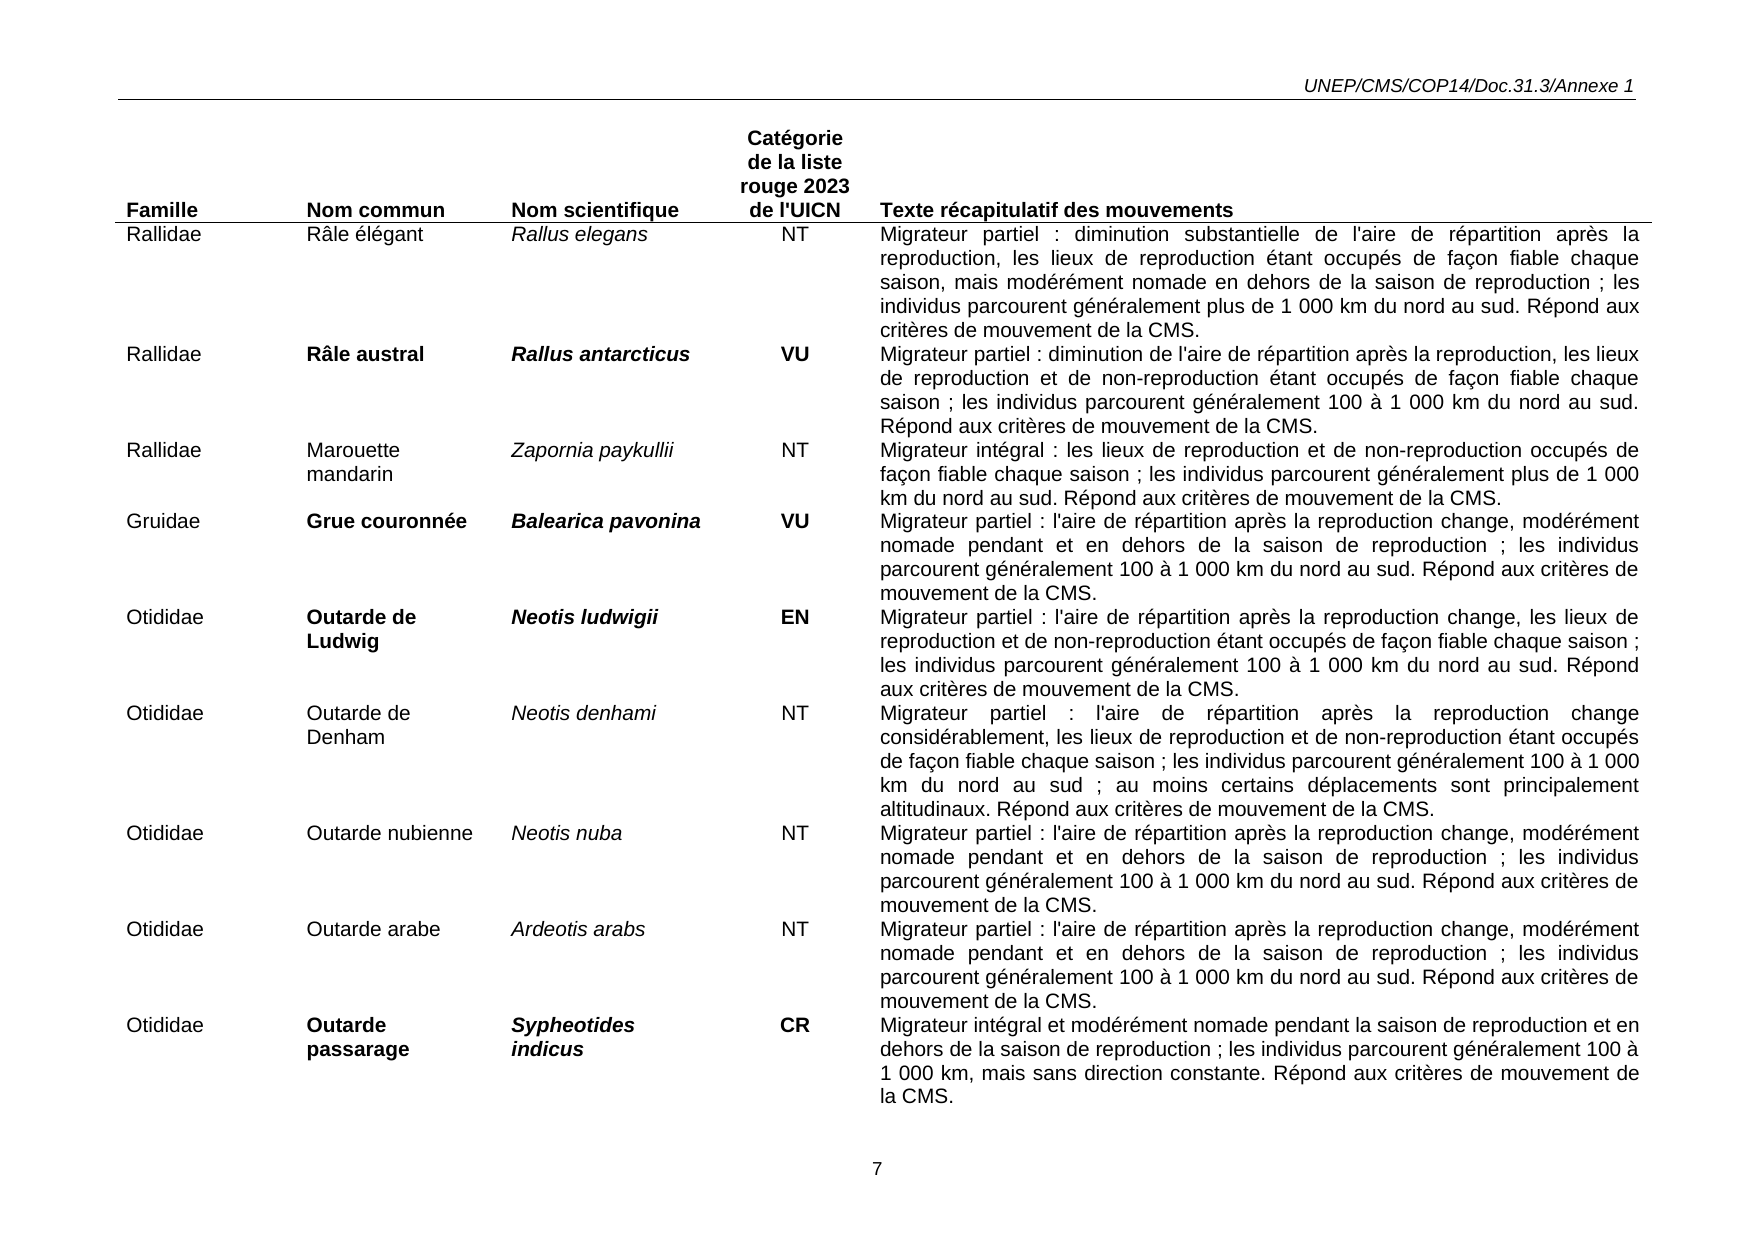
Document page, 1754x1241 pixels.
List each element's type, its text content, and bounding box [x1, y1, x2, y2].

table_cell NT [721, 223, 868, 342]
table_cell Migrateur intégral : les lieux de reproduction et de non-reproduction occupés de façon fiable chaque saison ; les individus parcourent généralement plus de 1 000 km du nord au sud. Répond aux critères de mouvement de la CMS. [869, 438, 1652, 509]
table_cell Grue couronnée [295, 509, 500, 605]
table_cell Ardeotis arabs [500, 917, 721, 1012]
table_cell Outarde passarage [295, 1013, 500, 1108]
table_cell Otididae [115, 917, 295, 1012]
table_cell Balearica pavonina [500, 509, 721, 605]
table_cell Outarde nubienne [295, 821, 500, 917]
table_cell Otididae [115, 1013, 295, 1108]
table_cell Migrateur partiel : l'aire de répartition après la reproduction change, modérément nomade pendant et en dehors de la saison de reproduction ; les individus parcourent généralement 100 à 1 000 km du nord au sud. Répond aux critères de mouvement de la CMS. [869, 917, 1652, 1012]
table_cell Rallus antarcticus [500, 342, 721, 437]
table_cell Gruidae [115, 509, 295, 605]
table_header Nom commun [295, 126, 500, 222]
table_cell Marouette mandarin [295, 438, 500, 509]
table_header Texte récapitulatif des mouvements [869, 126, 1652, 222]
table_cell Rallidae [115, 438, 295, 509]
table_cell Migrateur partiel : diminution de l'aire de répartition après la reproduction, les lieux de reproduction et de non-reproduction étant occupés de façon fiable chaque saison ; les individus parcourent généralement 100 à 1 000 km du nord au sud. Répond aux critères de mouvement de la CMS. [869, 342, 1652, 437]
table_header Catégorie de la liste rouge 2023 de l'UICN [721, 126, 868, 222]
table_cell NT [721, 701, 868, 821]
table_cell Zapornia paykullii [500, 438, 721, 509]
table_cell Migrateur partiel : l'aire de répartition après la reproduction change, modérément nomade pendant et en dehors de la saison de reproduction ; les individus parcourent généralement 100 à 1 000 km du nord au sud. Répond aux critères de mouvement de la CMS. [869, 821, 1652, 917]
table_cell Migrateur partiel : diminution substantielle de l'aire de répartition après la reproduction, les lieux de reproduction étant occupés de façon fiable chaque saison, mais modérément nomade en dehors de la saison de reproduction ; les individus parcourent généralement plus de 1 000 km du nord au sud. Répond aux critères de mouvement de la CMS. [869, 223, 1652, 342]
table_cell Sypheotides indicus [500, 1013, 721, 1108]
table_cell Râle austral [295, 342, 500, 437]
table_cell Otididae [115, 701, 295, 821]
table_cell Outarde de Denham [295, 701, 500, 821]
table_cell Râle élégant [295, 223, 500, 342]
table_cell NT [721, 917, 868, 1012]
table_cell Otididae [115, 605, 295, 701]
table_cell NT [721, 438, 868, 509]
table_header Nom scientifique [500, 126, 721, 222]
table_cell Migrateur partiel : l'aire de répartition après la reproduction change, les lieux de reproduction et de non-reproduction étant occupés de façon fiable chaque saison ; les individus parcourent généralement 100 à 1 000 km du nord au sud. Répond aux critères de mouvement de la CMS. [869, 605, 1652, 701]
table_cell VU [721, 342, 868, 437]
table_cell Outarde de Ludwig [295, 605, 500, 701]
table_cell EN [721, 605, 868, 701]
table_cell Otididae [115, 821, 295, 917]
table_cell VU [721, 509, 868, 605]
table_cell Rallidae [115, 342, 295, 437]
table_header Famille [115, 126, 295, 222]
table_cell Rallus elegans [500, 223, 721, 342]
table_cell Rallidae [115, 223, 295, 342]
table_cell CR [721, 1013, 868, 1108]
table_cell Neotis ludwigii [500, 605, 721, 701]
table_cell Migrateur partiel : l'aire de répartition après la reproduction change considérablement, les lieux de reproduction et de non-reproduction étant occupés de façon fiable chaque saison ; les individus parcourent généralement 100 à 1 000 km du nord au sud ; au moins certains déplacements sont principalement altitudinaux. Répond aux critères de mouvement de la CMS. [869, 701, 1652, 821]
table_cell NT [721, 821, 868, 917]
table_cell Migrateur intégral et modérément nomade pendant la saison de reproduction et en dehors de la saison de reproduction ; les individus parcourent généralement 100 à 1 000 km, mais sans direction constante. Répond aux critères de mouvement de la CMS. [869, 1013, 1652, 1108]
table_cell Migrateur partiel : l'aire de répartition après la reproduction change, modérément nomade pendant et en dehors de la saison de reproduction ; les individus parcourent généralement 100 à 1 000 km du nord au sud. Répond aux critères de mouvement de la CMS. [869, 509, 1652, 605]
table_cell Outarde arabe [295, 917, 500, 1012]
table_cell Neotis nuba [500, 821, 721, 917]
table_cell Neotis denhami [500, 701, 721, 821]
